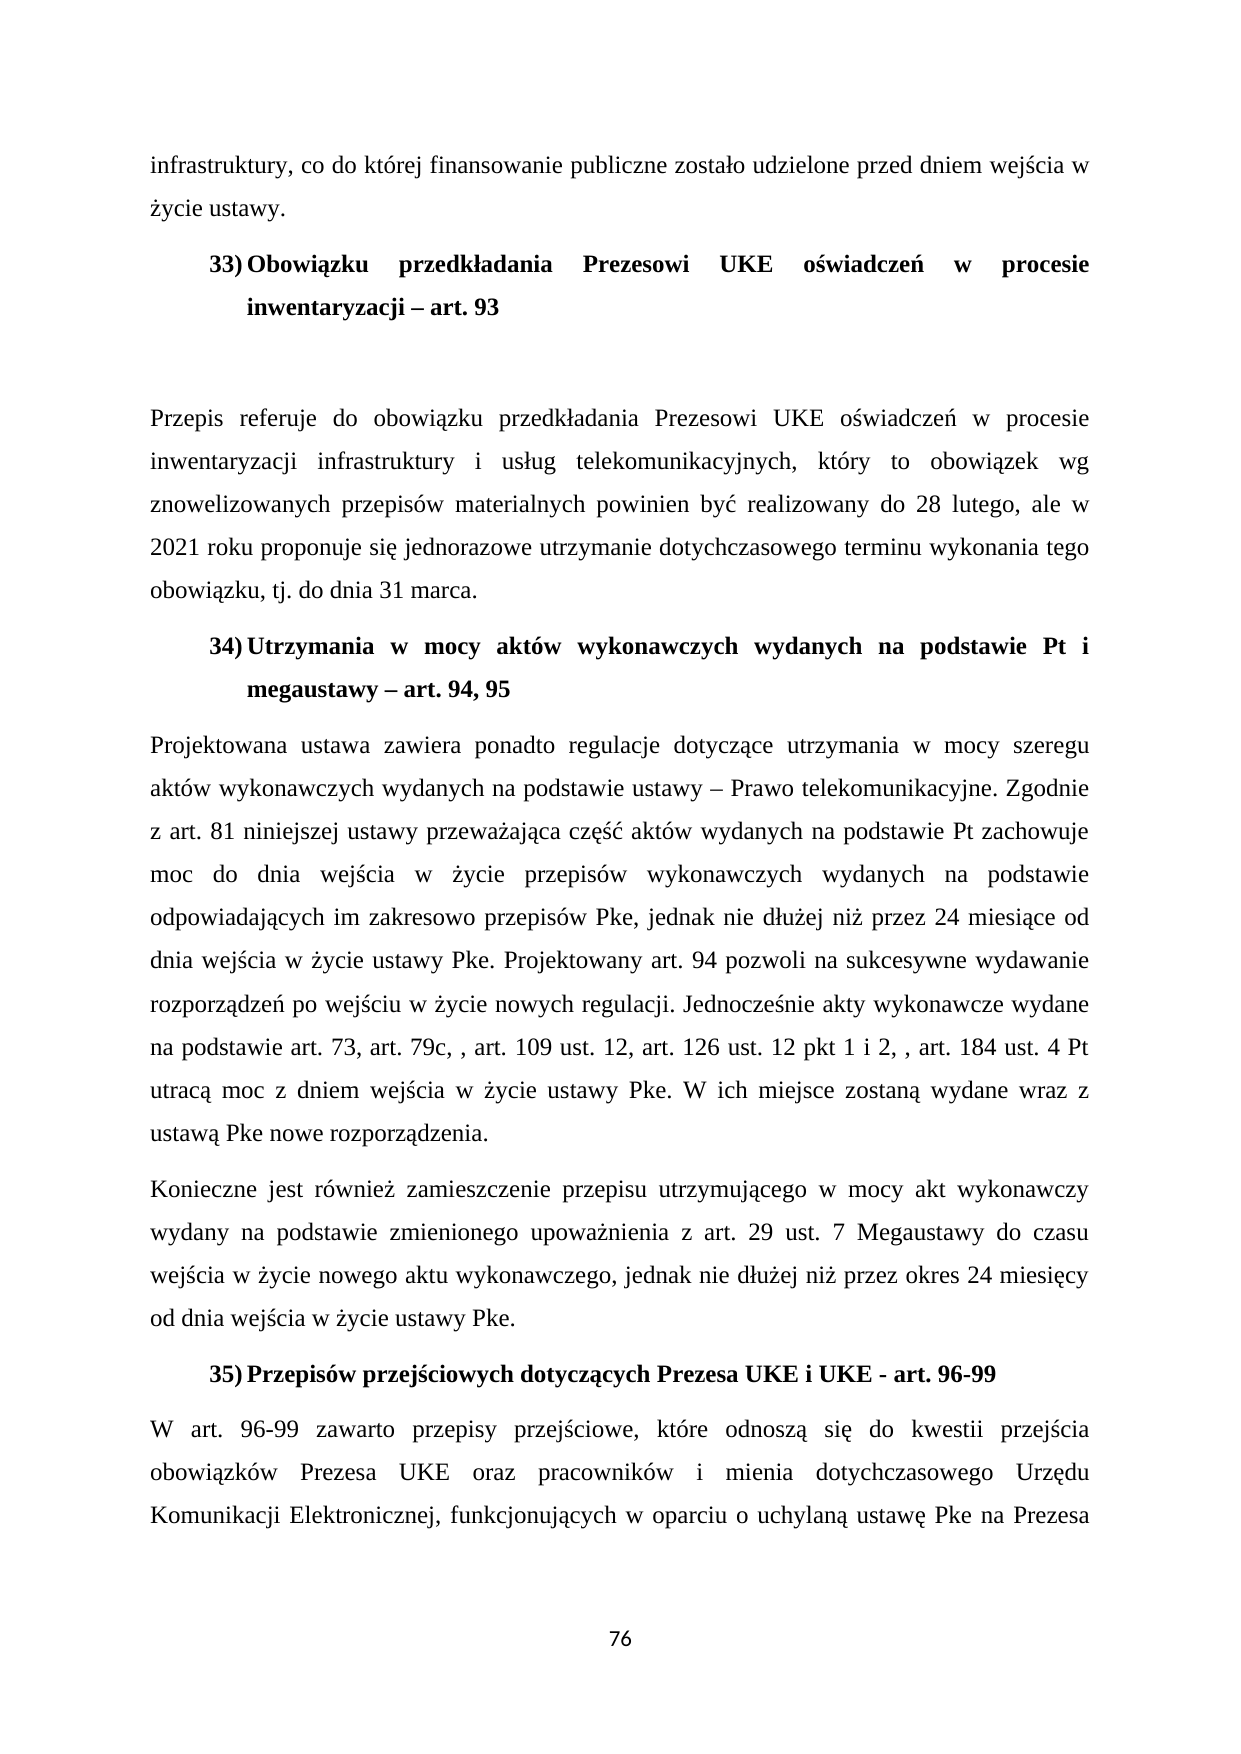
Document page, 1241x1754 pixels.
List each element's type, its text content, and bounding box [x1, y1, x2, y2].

text Konieczne jest również zamieszczenie przepisu utrzymującego w mocy akt wykonawczy wydany na podstawie zmienionego upoważnienia z art. 29 ust. 7 Megaustawy do czasu wejścia w życie nowego aktu wykonawczego, jednak nie dłużej niż przez okres 24 miesięcy od dnia wejścia w życie ustawy Pke. [150, 1174, 1090, 1332]
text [150, 1414, 1090, 1529]
text Przepis referuje do obowiązku przedkładania Prezesowi UKE oświadczeń w procesie inwentaryzacji infrastruktury i usług telekomunikacyjnych, który to obowiązek wg znowelizowanych przepisów materialnych powinien być realizowany do 28 lutego, ale w 2021 roku proponuje się jednorazowe utrzymanie dotychczasowego terminu wykonania tego obowiązku, tj. do dnia 31 marca. [150, 403, 1090, 604]
list Obowiązku przedkładania Prezesowi UKE oświadczeń w procesie inwentaryzacji – art. 93 [209, 249, 1090, 321]
list Utrzymania w mocy aktów wykonawczych wydanych na podstawie Pt i megaustawy – art. 94, 95 [209, 631, 1090, 703]
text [150, 150, 1090, 222]
text Projektowana ustawa zawiera ponadto regulacje dotyczące utrzymania w mocy szeregu aktów wykonawczych wydanych na podstawie ustawy – Prawo telekomunikacyjne. Zgodnie z art. 81 niniejszej ustawy przeważająca część aktów wydanych na podstawie Pt zachowuje moc do dnia wejścia w życie przepisów wykonawczych wydanych na podstawie odpowiadających im zakresowo przepisów Pke, jednak nie dłużej niż przez 24 miesiące od dnia wejścia w życie ustawy Pke. Projektowany art. 94 pozwoli na sukcesywne wydawanie rozporządzeń po wejściu w życie nowych regulacji. Jednocześnie akty wykonawcze wydane na podstawie art. 73, art. 79c, , art. 109 ust. 12, art. 126 ust. 12 pkt 1 i 2, , art. 184 ust. 4 Pt utracą moc z dniem wejścia w życie ustawy Pke. W ich miejsce zostaną wydane wraz z ustawą Pke nowe rozporządzenia. [150, 730, 1090, 1147]
list Przepisów przejściowych dotyczących Prezesa UKE i UKE - art. 96-99 [209, 1359, 1090, 1387]
